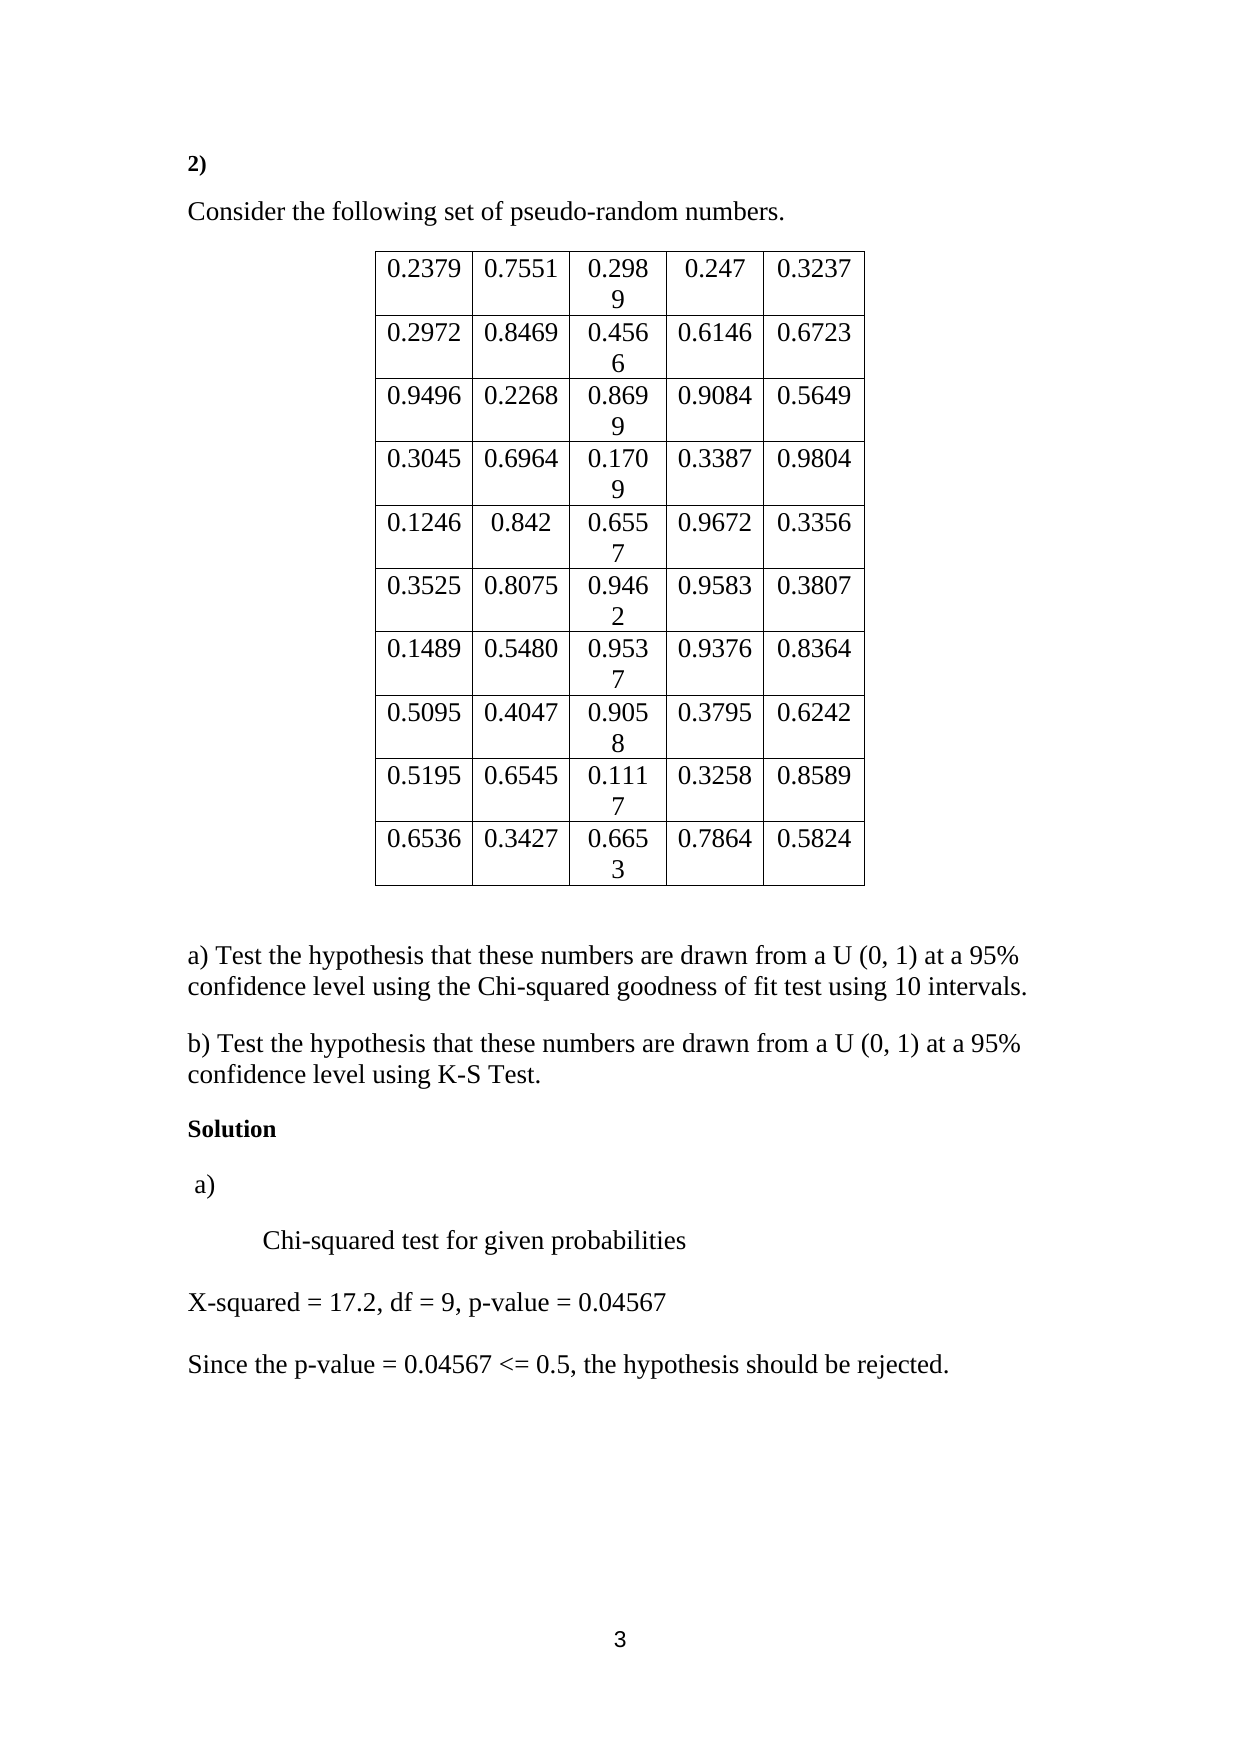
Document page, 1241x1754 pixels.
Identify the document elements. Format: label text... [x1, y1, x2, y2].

table_cell 0.842 [473, 506, 569, 568]
table_header 0.2379 [376, 252, 472, 314]
table_cell 0.9537 [570, 632, 666, 694]
table_cell 0.9462 [570, 569, 666, 631]
table_cell 0.5095 [376, 696, 472, 758]
text Consider the following set of pseudo-random numbers. [187, 195, 1053, 226]
text a) Test the hypothesis that these numbers are drawn from a U (0, 1) at a 95% confidence level using the Chi-squared goodness of fit test using 10 intervals. [187, 939, 1053, 1002]
table_cell 0.6653 [570, 822, 666, 884]
table_cell 0.6545 [473, 759, 569, 821]
table_cell 0.5480 [473, 632, 569, 694]
table_cell 0.6964 [473, 442, 569, 504]
table_cell 0.6242 [764, 696, 864, 758]
table_header 0.3237 [764, 252, 864, 314]
table_cell 0.7864 [667, 822, 763, 884]
table_cell 0.1117 [570, 759, 666, 821]
table_cell 0.6557 [570, 506, 666, 568]
table_cell 0.9058 [570, 696, 666, 758]
table_cell 0.3258 [667, 759, 763, 821]
table_cell 0.8589 [764, 759, 864, 821]
text Since the p-value = 0.04567 <= 0.5, the hypothesis should be rejected. [187, 1348, 1053, 1379]
table_cell 0.9376 [667, 632, 763, 694]
table_cell 0.8469 [473, 316, 569, 378]
text Solution [187, 1114, 1053, 1143]
table_cell 0.3045 [376, 442, 472, 504]
table_cell 0.6146 [667, 316, 763, 378]
table_cell 0.4047 [473, 696, 569, 758]
table_cell 0.5649 [764, 379, 864, 441]
table_cell 0.9496 [376, 379, 472, 441]
table_header 0.247 [667, 252, 763, 314]
text b) Test the hypothesis that these numbers are drawn from a U (0, 1) at a 95% confidence level using K-S Test. [187, 1027, 1053, 1089]
table_cell 0.9672 [667, 506, 763, 568]
table_header 0.2989 [570, 252, 666, 314]
text a) [187, 1168, 1053, 1199]
table_cell 0.3427 [473, 822, 569, 884]
table_cell 0.9804 [764, 442, 864, 504]
table_cell 0.3356 [764, 506, 864, 568]
table_cell 0.2268 [473, 379, 569, 441]
text X-squared = 17.2, df = 9, p-value = 0.04567 [187, 1286, 1053, 1317]
table_cell 0.3795 [667, 696, 763, 758]
table_cell 0.5195 [376, 759, 472, 821]
table_cell 0.9583 [667, 569, 763, 631]
table_cell 0.8364 [764, 632, 864, 694]
table_cell 0.8075 [473, 569, 569, 631]
table_header 0.7551 [473, 252, 569, 314]
table_cell 0.3525 [376, 569, 472, 631]
table_cell 0.3387 [667, 442, 763, 504]
table_cell 0.6723 [764, 316, 864, 378]
table_cell 0.8699 [570, 379, 666, 441]
table_cell 0.4566 [570, 316, 666, 378]
table_cell 0.1489 [376, 632, 472, 694]
text 2) [187, 150, 1053, 176]
table_cell 0.1709 [570, 442, 666, 504]
table_cell 0.3807 [764, 569, 864, 631]
table_cell 0.6536 [376, 822, 472, 884]
table_cell 0.1246 [376, 506, 472, 568]
table_cell 0.5824 [764, 822, 864, 884]
table_cell 0.9084 [667, 379, 763, 441]
table_cell 0.2972 [376, 316, 472, 378]
text Chi-squared test for given probabilities [187, 1224, 1053, 1255]
